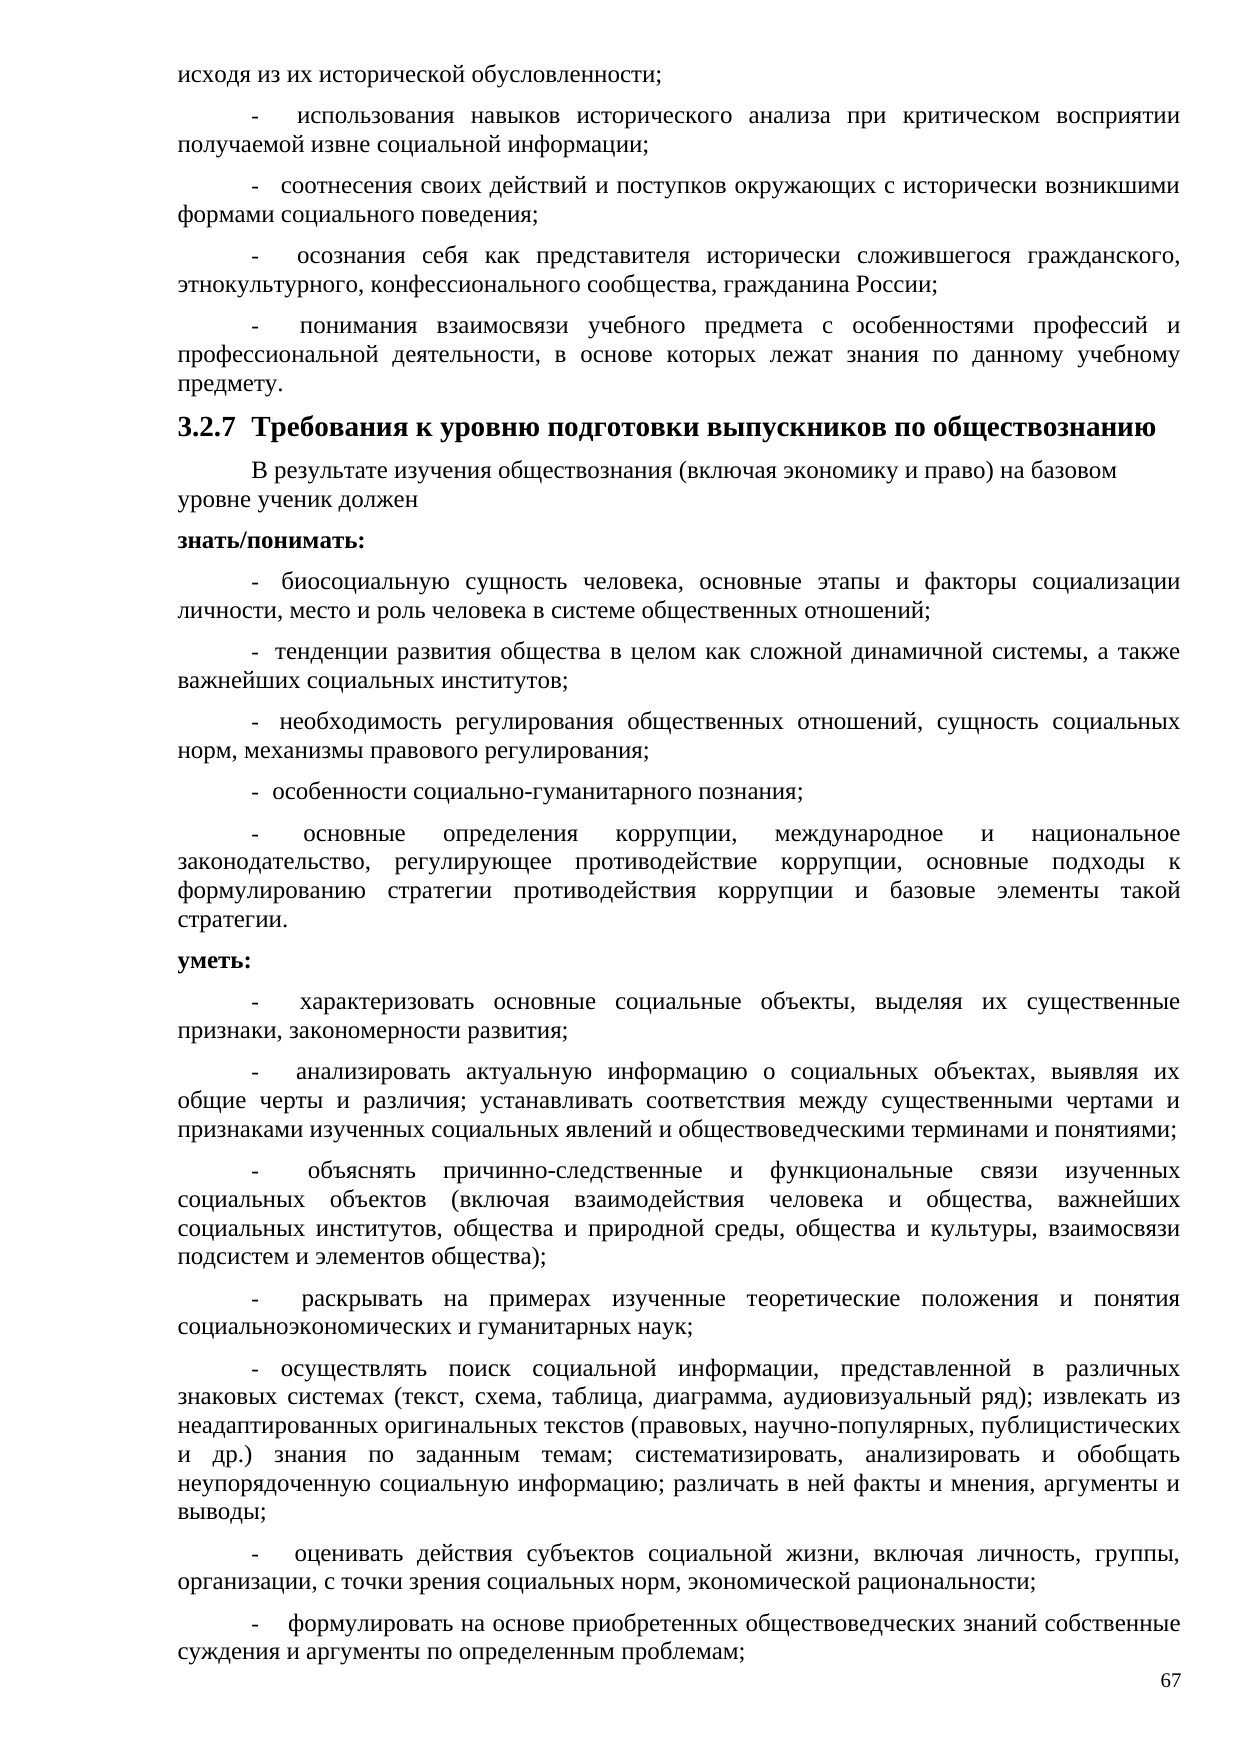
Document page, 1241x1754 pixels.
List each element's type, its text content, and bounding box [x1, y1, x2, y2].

list необходимость регулирования общественных отношений, сущность социальных норм, механизмы правового регулирования; [177, 706, 1181, 764]
list осознания себя как представителя исторически сложившегося гражданского, этнокультурного, конфессионального сообщества, гражданина России; [177, 240, 1181, 298]
list формулировать на основе приобретенных обществоведческих знаний собственные суждения и аргументы по определенным проблемам; [177, 1608, 1181, 1665]
list Требования к уровню подготовки выпускников по обществознанию [177, 409, 1181, 443]
list осуществлять поиск социальной информации, представленной в различных знаковых системах (текст, схема, таблица, диаграмма, аудиовизуальный ряд); извлекать из неадаптированных оригинальных текстов (правовых, научно-популярных, публицистических и др.) знания по заданным темам; систематизировать, анализировать и обобщать неупорядоченную социальную информацию; различать в ней факты и мнения, аргументы и выводы; [177, 1353, 1181, 1525]
list соотнесения своих действий и поступков окружающих с исторически возникшими формами социального поведения; [177, 170, 1181, 228]
list использования навыков исторического анализа при критическом восприятии получаемой извне социальной информации; [177, 100, 1181, 158]
list понимания взаимосвязи учебного предмета с особенностями профессий и профессиональной деятельности, в основе которых лежат знания по данному учебному предмету. [177, 310, 1181, 397]
list оценивать действия субъектов социальной жизни, включая личность, группы, организации, с точки зрения социальных норм, экономической рациональности; [177, 1538, 1181, 1595]
text В результате изучения обществознания (включая экономику и право) на базовом уровне ученик должен [177, 455, 1181, 513]
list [177, 59, 1181, 88]
list особенности социально-гуманитарного познания; [177, 776, 1181, 805]
list анализировать актуальную информацию о социальных объектах, выявляя их общие черты и различия; устанавливать соответствия между существенными чертами и признаками изученных социальных явлений и обществоведческими терминами и понятиями; [177, 1056, 1181, 1143]
list основные определения коррупции, международное и национальное законодательство, регулирующее противодействие коррупции, основные подходы к формулированию стратегии противодействия коррупции и базовые элементы такой стратегии. [177, 818, 1181, 933]
list биосоциальную сущность человека, основные этапы и факторы социализации личности, место и роль человека в системе общественных отношений; [177, 566, 1181, 624]
list объяснять причинно-следственные и функциональные связи изученных социальных объектов (включая взаимодействия человека и общества, важнейших социальных институтов, общества и природной среды, общества и культуры, взаимосвязи подсистем и элементов общества); [177, 1155, 1181, 1270]
list тенденции развития общества в целом как сложной динамичной системы, а также важнейших социальных институтов; [177, 636, 1181, 694]
list раскрывать на примерах изученные теоретические положения и понятия социальноэкономических и гуманитарных наук; [177, 1283, 1181, 1340]
text уметь: [177, 945, 1181, 974]
text знать/понимать: [177, 525, 1181, 554]
list характеризовать основные социальные объекты, выделяя их существенные признаки, закономерности развития; [177, 986, 1181, 1044]
